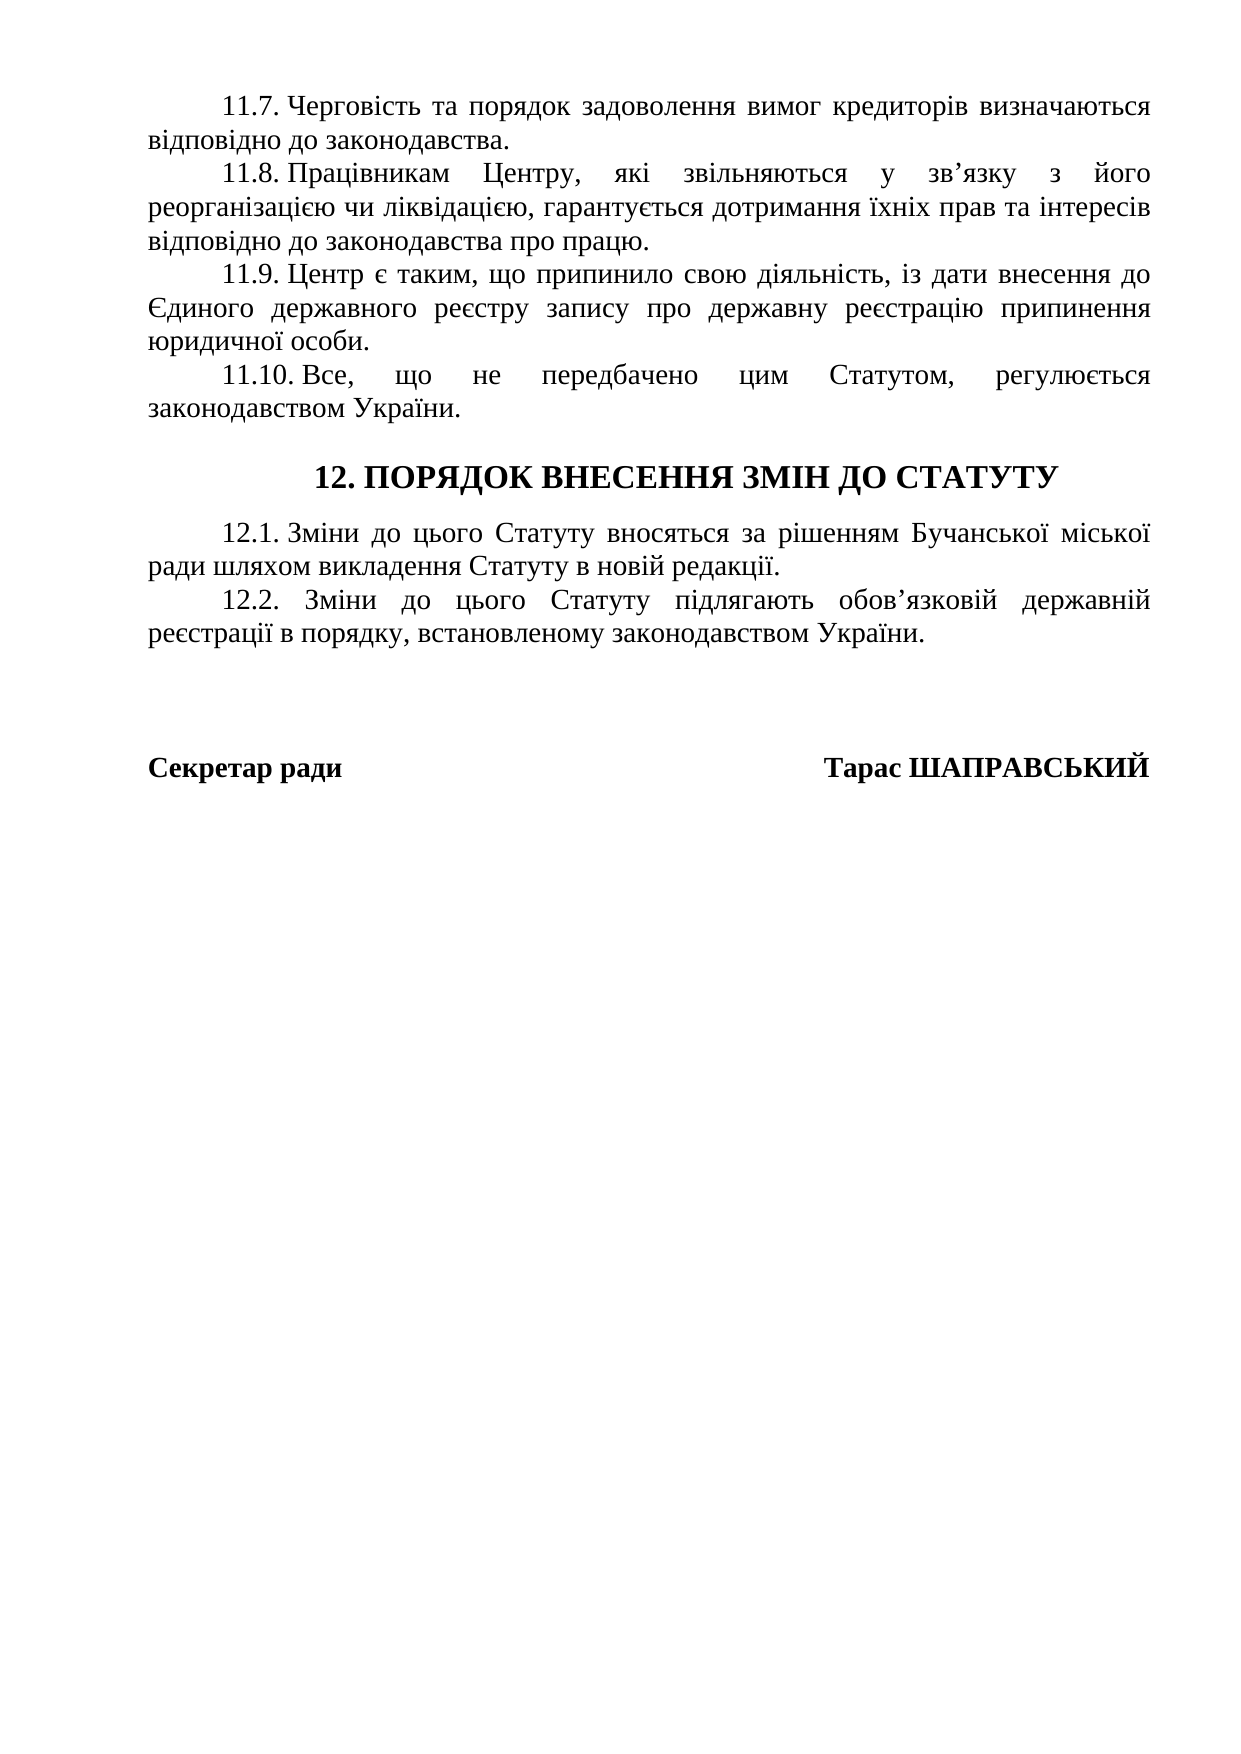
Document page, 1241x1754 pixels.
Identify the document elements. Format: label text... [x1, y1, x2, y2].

text Секретар ради Тарас ШАПРАВСЬКИЙ [148, 750, 1152, 783]
text 11.8. Працівникам Центру, які звільняються у зв’язку з його реорганізацією чи ліквідацією, гарантується дотримання їхніх прав та інтересів відповідно до законодавства про працю. [148, 156, 1152, 256]
text 11.10. Все, що не передбачено цим Статутом, регулюється законодавством України. [148, 357, 1152, 424]
text 12. ПОРЯДОК ВНЕСЕННЯ ЗМІН ДО СТАТУТУ [148, 457, 1152, 496]
text 11.7. Черговість та порядок задоволення вимог кредиторів визначаються відповідно до законодавства. [148, 88, 1152, 156]
text 12.2. Зміни до цього Статуту підлягають обов’язковій державній реєстрації в порядку, встановленому законодавством України. [148, 582, 1152, 649]
text 11.9. Центр є таким, що припинило свою діяльність, із дати внесення до Єдиного державного реєстру запису про державну реєстрацію припинення юридичної особи. [148, 256, 1152, 357]
text 12.1. Зміни до цього Статуту вносяться за рішенням Бучанської міської ради шляхом викладення Статуту в новій редакції. [148, 515, 1152, 582]
